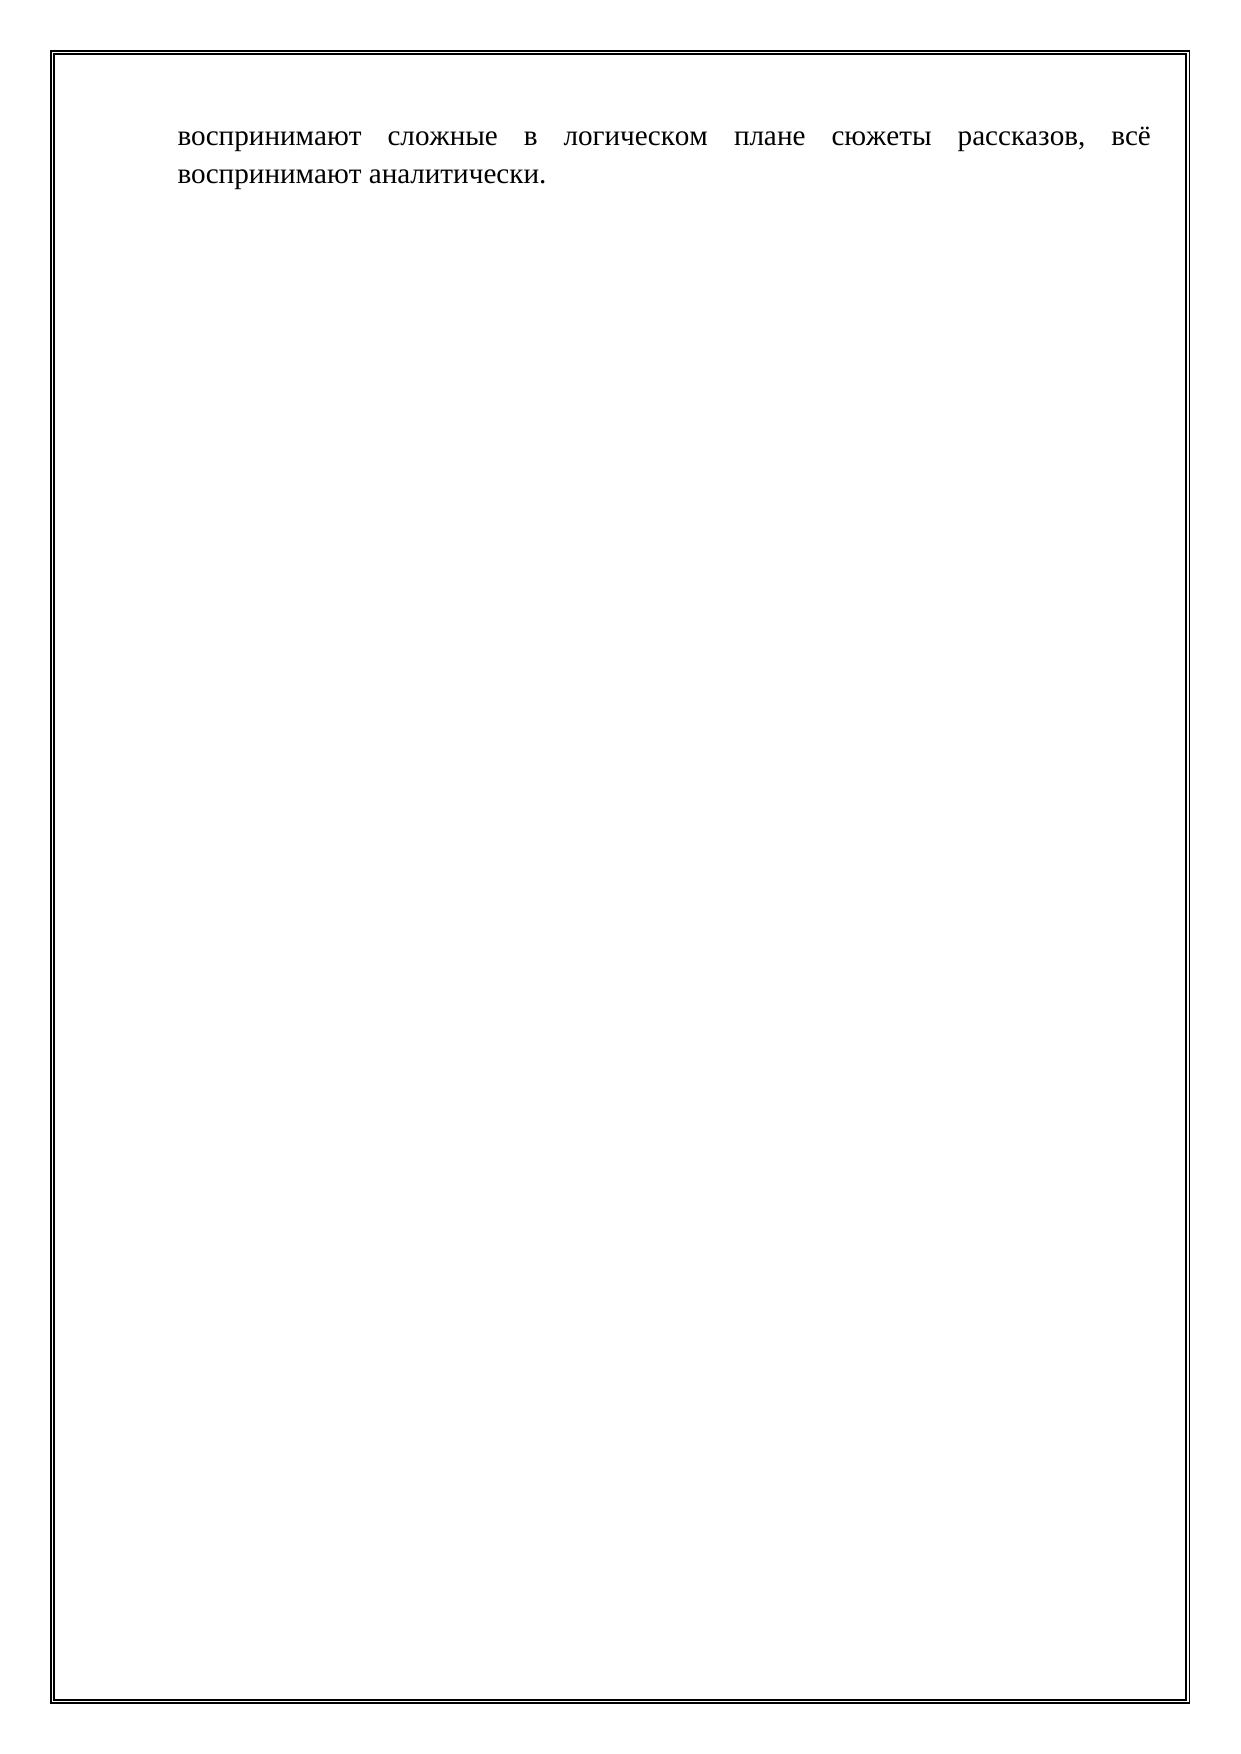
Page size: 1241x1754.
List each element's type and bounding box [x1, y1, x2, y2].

text [177, 118, 1152, 190]
